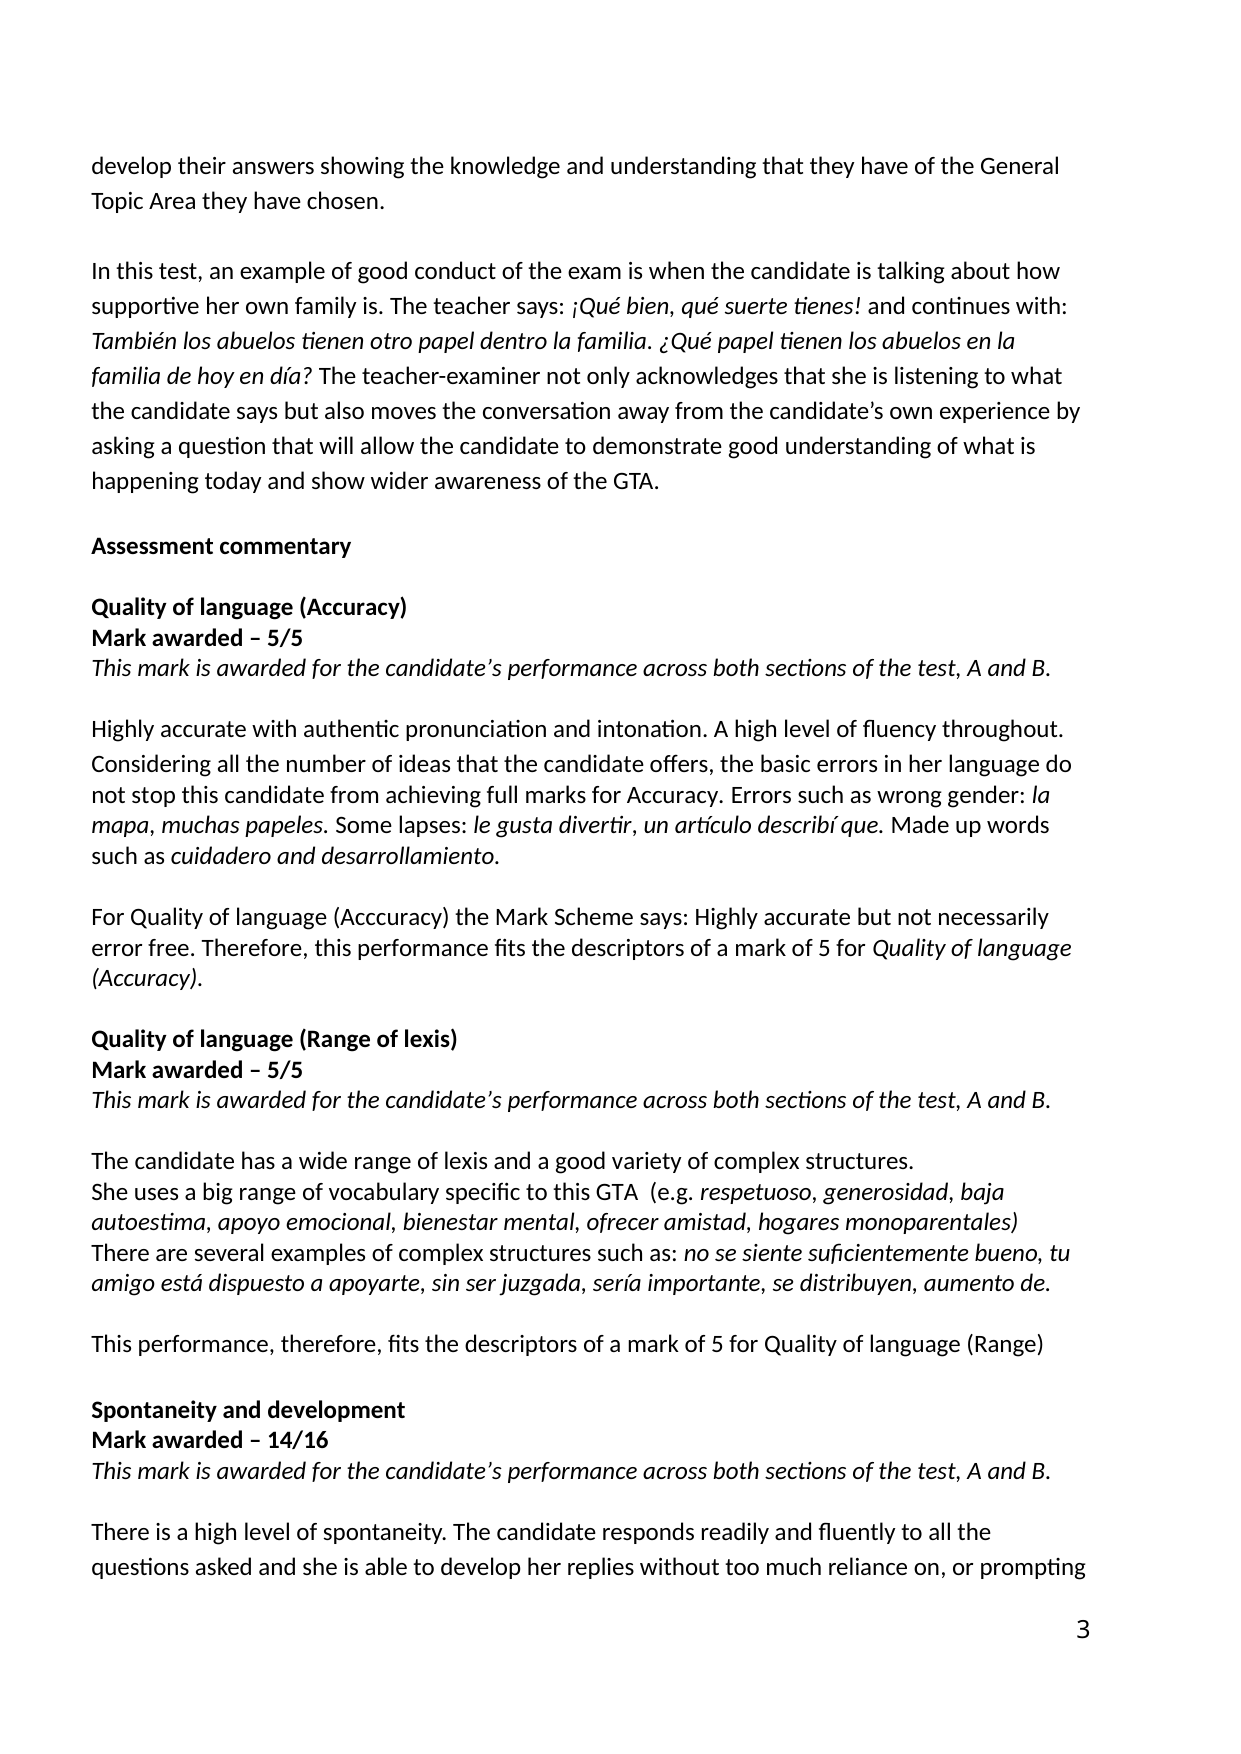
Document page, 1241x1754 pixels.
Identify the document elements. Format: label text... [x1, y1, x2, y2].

text This mark is awarded for the candidate’s performance across both sections of the test, A and B. [91, 1084, 1090, 1115]
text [91, 150, 1090, 216]
text This performance, therefore, fits the descriptors of a mark of 5 for Quality of language (Range) [91, 1328, 1090, 1359]
text For Quality of language (Acccuracy) the Mark Scheme says: Highly accurate but not necessarily error free. Therefore, this performance fits the descriptors of a mark of 5 for Quality of language (Accuracy). [91, 901, 1090, 993]
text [91, 1516, 1090, 1582]
text The candidate has a wide range of lexis and a good variety of complex structures. [91, 1145, 1090, 1176]
text In this test, an example of good conduct of the exam is when the candidate is talking about how supportive her own family is. The teacher says: ¡Qué bien, qué suerte tienes! and continues with: También los abuelos tienen otro papel dentro la familia. ¿Qué papel tienen los abuelos en la familia de hoy en día? The teacher-examiner not only acknowledges that she is listening to what the candidate says but also moves the conversation away from the candidate’s own experience by asking a question that will allow the candidate to demonstrate good understanding of what is happening today and show wider awareness of the GTA. [91, 255, 1090, 496]
text Highly accurate with authentic pronunciation and intonation. A high level of fluency throughout. [91, 714, 1090, 744]
text Assessment commentary [91, 531, 1090, 561]
text Considering all the number of ideas that the candidate offers, the basic errors in her language do not stop this candidate from achieving full marks for Accuracy. Errors such as wrong gender: la mapa, muchas papeles. Some lapses: le gusta divertir, un artículo describí que. Made up words such as cuidadero and desarrollamiento. [91, 749, 1090, 871]
text There are several examples of complex structures such as: no se siente suficientemente bueno, tu amigo está dispuesto a apoyarte, sin ser juzgada, sería importante, se distribuyen, aumento de. [91, 1237, 1090, 1298]
text She uses a big range of vocabulary specific to this GTA (e.g. respetuoso, generosidad, baja autoestima, apoyo emocional, bienestar mental, ofrecer amistad, hogares monoparentales) [91, 1176, 1090, 1237]
text Spontaneity and development [91, 1394, 1090, 1424]
text Mark awarded – 14/16 [91, 1424, 1090, 1455]
text Mark awarded – 5/5 [91, 1054, 1090, 1084]
text Quality of language (Accuracy) [91, 592, 1090, 622]
text Mark awarded – 5/5 [91, 622, 1090, 653]
text Quality of language (Range of lexis) [91, 1023, 1090, 1054]
text This mark is awarded for the candidate’s performance across both sections of the test, A and B. [91, 1455, 1090, 1486]
text This mark is awarded for the candidate’s performance across both sections of the test, A and B. [91, 653, 1090, 683]
